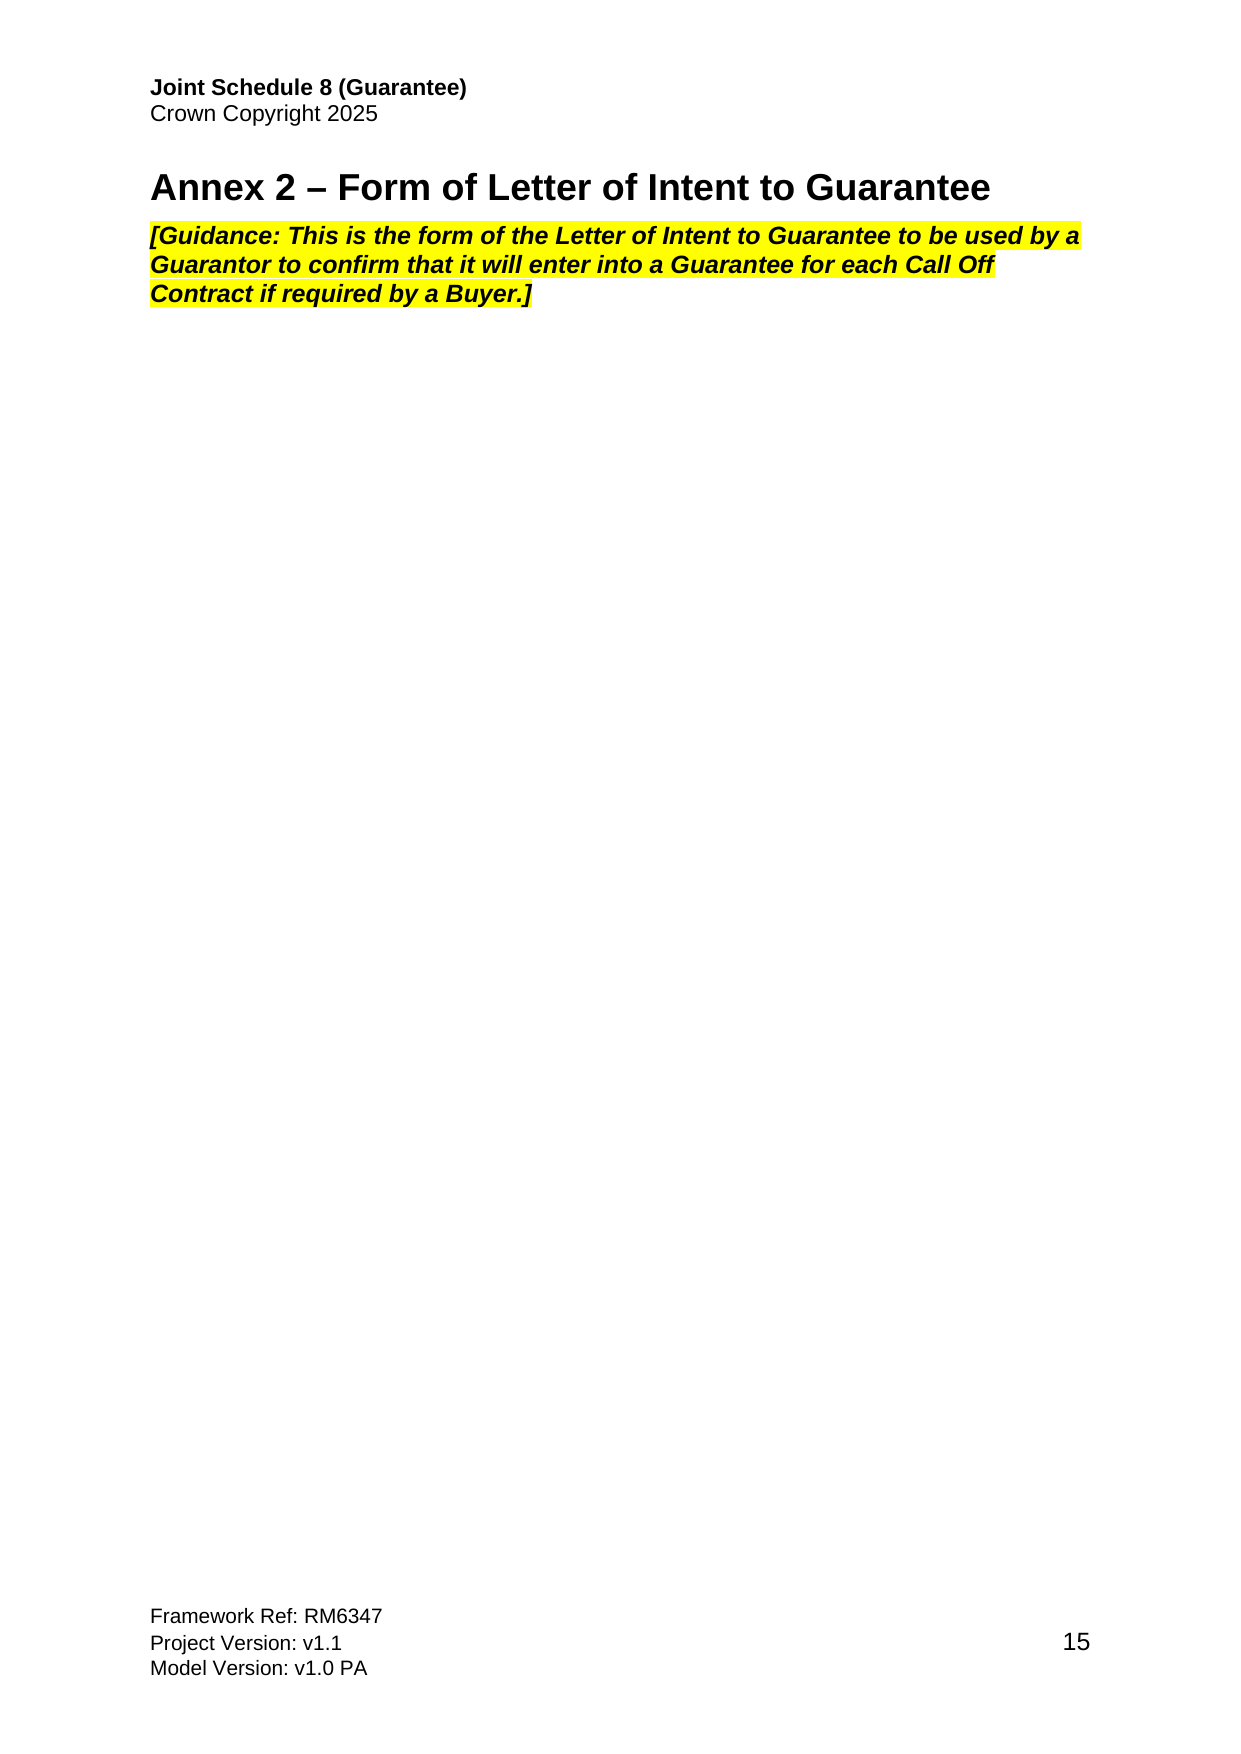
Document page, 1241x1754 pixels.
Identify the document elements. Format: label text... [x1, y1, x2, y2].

text [Guidance: This is the form of the Letter of Intent to Guarantee to be used by a Guarantor to confirm that it will enter into a Guarantee for each Call Off Contract if required by a Buyer.] [150, 221, 1090, 307]
text Annex 2 – Form of Letter of Intent to Guarantee [150, 165, 1090, 208]
